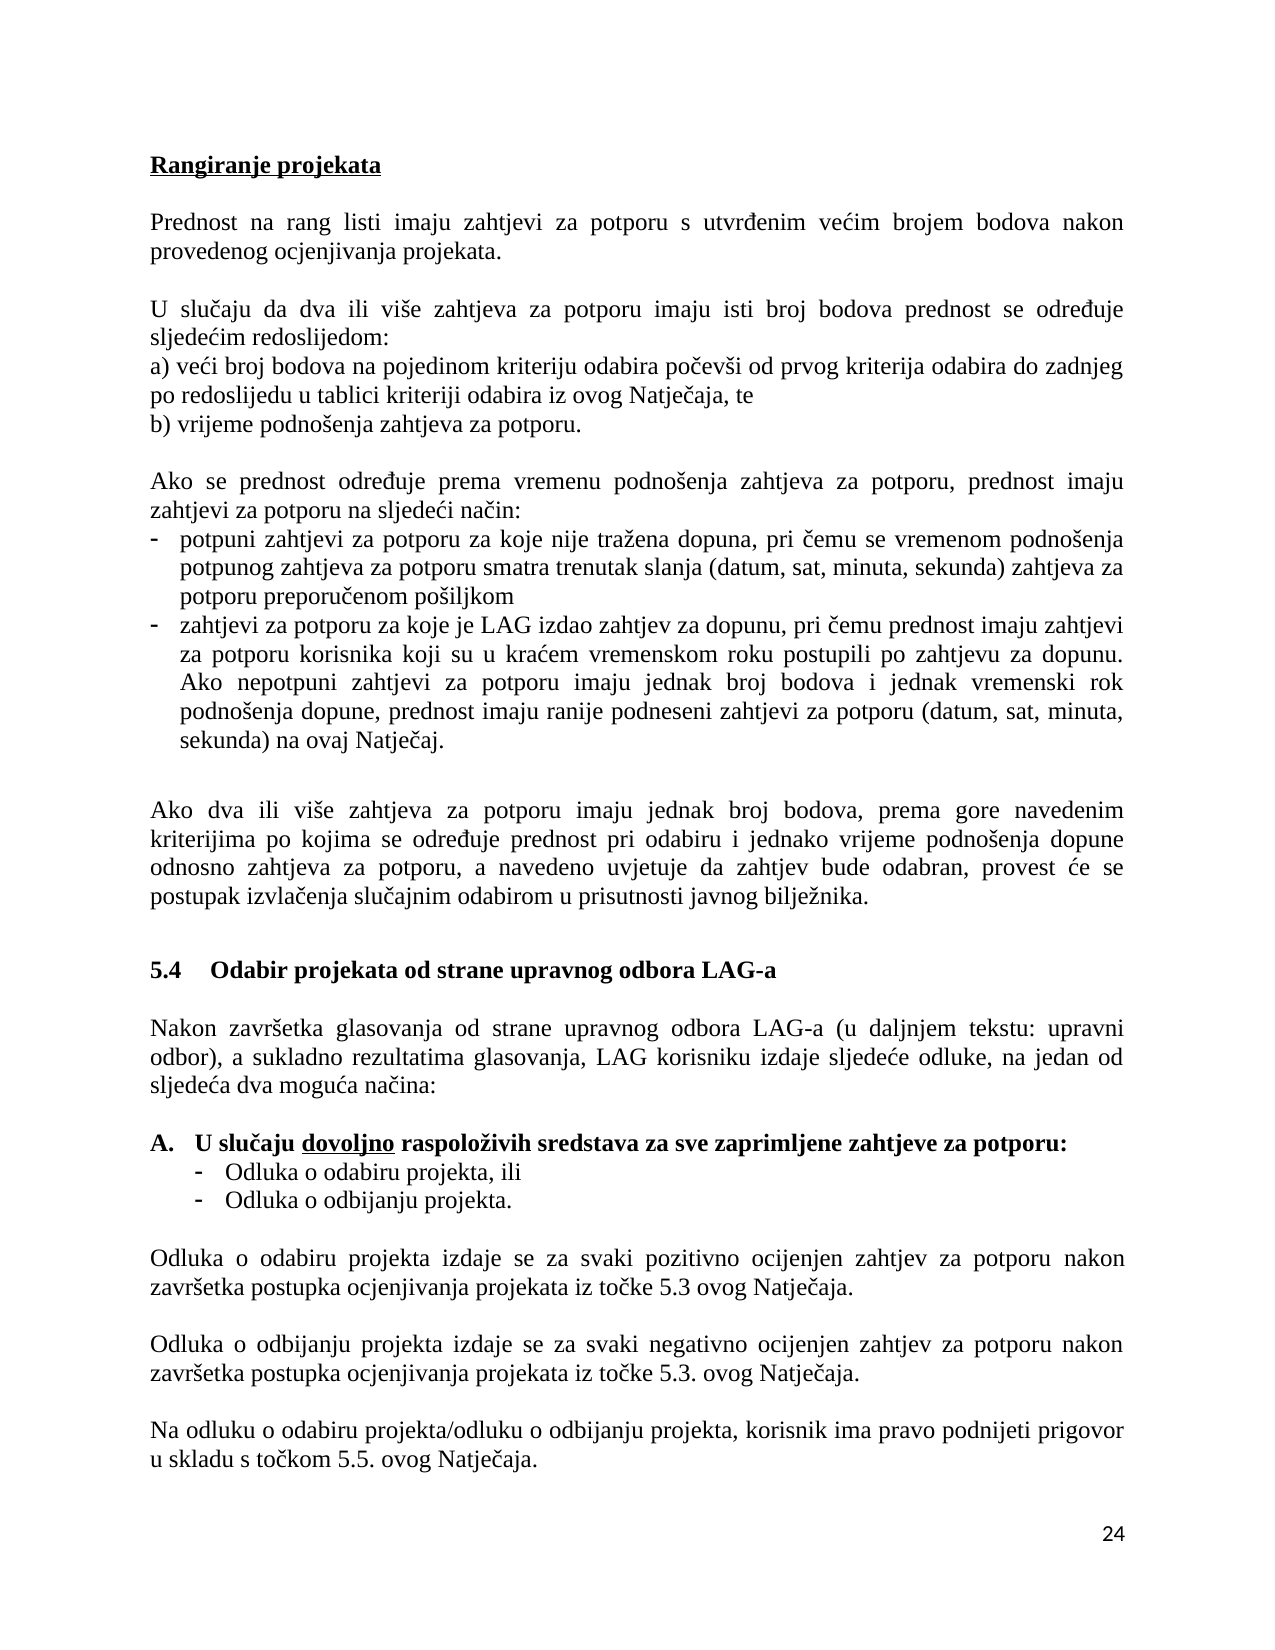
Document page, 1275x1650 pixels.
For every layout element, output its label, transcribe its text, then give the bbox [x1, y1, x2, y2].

list b) vrijeme podnošenja zahtjeva za potporu. [150, 409, 1125, 437]
list potpuni zahtjevi za potporu za koje nije tražena dopuna, pri čemu se vremenom podnošenja potpunog zahtjeva za potporu smatra trenutak slanja (datum, sat, minuta, sekunda) zahtjeva za potporu preporučenom pošiljkom [150, 524, 1125, 610]
list zahtjevi za potporu za koje je LAG izdao zahtjev za dopunu, pri čemu prednost imaju zahtjevi za potporu korisnika koji su u kraćem vremenskom roku postupili po zahtjevu za dopunu. Ako nepotpuni zahtjevi za potporu imaju jednak broj bodova i jednak vremenski rok podnošenja dopune, prednost imaju ranije podneseni zahtjevi za potporu (datum, sat, minuta, sekunda) na ovaj Natječaj. [150, 610, 1125, 754]
text Ako dva ili više zahtjeva za potporu imaju jednak broj bodova, prema gore navedenim kriterijima po kojima se određuje prednost pri odabiru i jednako vrijeme podnošenja dopune odnosno zahtjeva za potporu, a navedeno uvjetuje da zahtjev bude odabran, provest će se postupak izvlačenja slučajnim odabirom u prisutnosti javnog bilježnika. [150, 795, 1125, 910]
subtitle Odabir projekata od strane upravnog odbora LAG-a [150, 955, 1125, 984]
list a) veći broj bodova na pojedinom kriteriju odabira počevši od prvog kriterija odabira do zadnjeg po redoslijedu u tablici kriteriji odabira iz ovog Natječaja, te [150, 351, 1125, 409]
list Odluka o odabiru projekta, ili [194, 1157, 1125, 1185]
list Odluka o odbijanju projekta. [194, 1185, 1125, 1214]
text Nakon završetka glasovanja od strane upravnog odbora LAG-a (u daljnjem tekstu: upravni odbor), a sukladno rezultatima glasovanja, LAG korisniku izdaje sljedeće odluke, na jedan od sljedeća dva moguća načina: [150, 1013, 1125, 1099]
text Na odluku o odabiru projekta/odluku o odbijanju projekta, korisnik ima pravo podnijeti prigovor u skladu s točkom 5.5. ovog Natječaja. [150, 1415, 1125, 1473]
text Rangiranje projekata [150, 150, 1125, 179]
text Odluka o odabiru projekta izdaje se za svaki pozitivno ocijenjen zahtjev za potporu nakon završetka postupka ocjenjivanja projekata iz točke 5.3 ovog Natječaja. [150, 1243, 1125, 1300]
text U slučaju da dva ili više zahtjeva za potporu imaju isti broj bodova prednost se određuje sljedećim redoslijedom: [150, 294, 1125, 351]
text Ako se prednost određuje prema vremenu podnošenja zahtjeva za potporu, prednost imaju zahtjevi za potporu na sljedeći način: [150, 466, 1125, 524]
text Prednost na rang listi imaju zahtjevi za potporu s utvrđenim većim brojem bodova nakon provedenog ocjenjivanja projekata. [150, 207, 1125, 265]
text A. U slučaju dovoljno raspoloživih sredstava za sve zaprimljene zahtjeve za potporu: [150, 1128, 1125, 1157]
